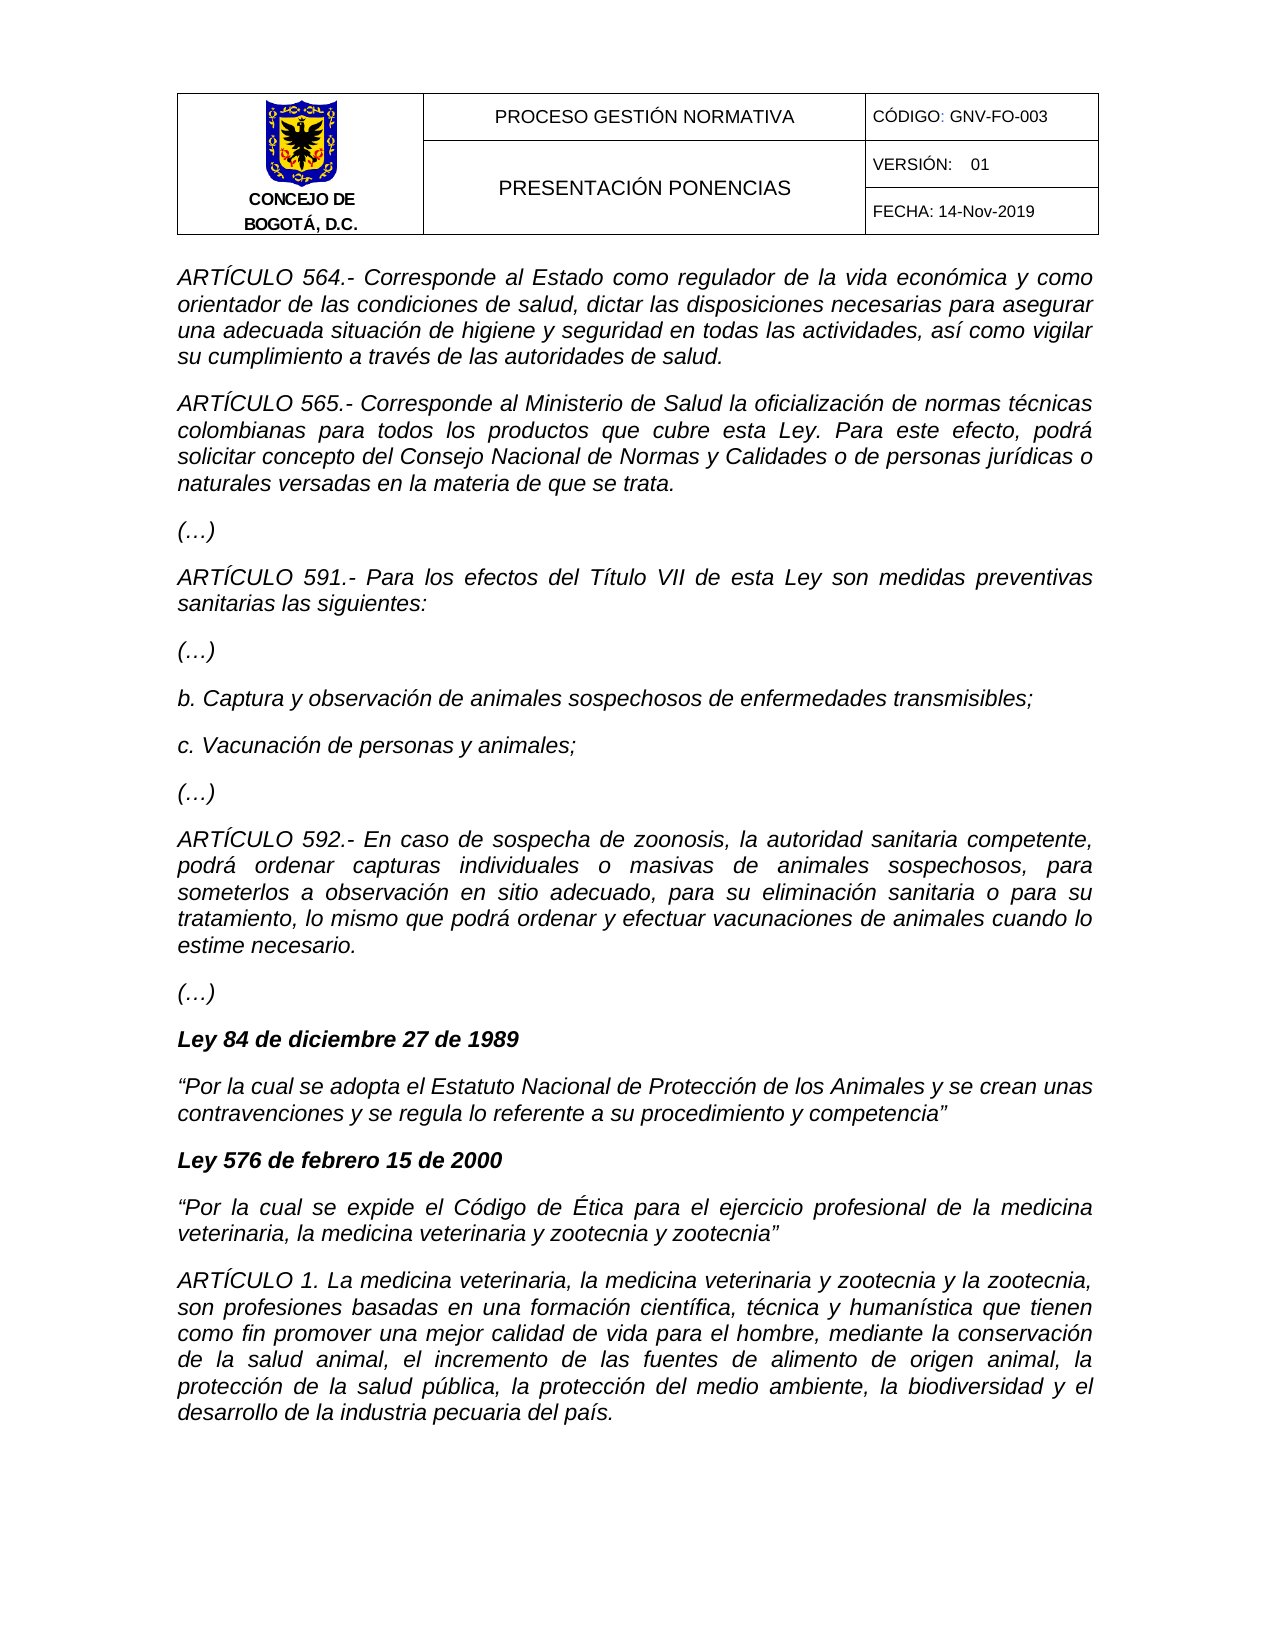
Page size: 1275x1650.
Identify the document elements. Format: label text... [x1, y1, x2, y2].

text “Por la cual se adopta el Estatuto Nacional de Protección de los Animales y se crean unas contravenciones y se regula lo referente a su procedimiento y competencia” [177, 1073, 1096, 1126]
text ARTÍCULO 564.- Corresponde al Estado como regulador de la vida económica y como orientador de las condiciones de salud, dictar las disposiciones necesarias para asegurar una adecuada situación de higiene y seguridad en todas las actividades, así como vigilar su cumplimiento a través de las autoridades de salud. [177, 264, 1096, 369]
text (…) [177, 637, 1096, 664]
text (…) [177, 979, 1096, 1005]
text (…) [177, 517, 1096, 543]
text “Por la cual se expide el Código de Ética para el ejercicio profesional de la medicina veterinaria, la medicina veterinaria y zootecnia y zootecnia” [177, 1194, 1096, 1247]
text (…) [177, 779, 1096, 805]
text b. Captura y observación de animales sospechosos de enfermedades transmisibles; [177, 684, 1096, 711]
text ARTÍCULO 592.- En caso de sospecha de zoonosis, la autoridad sanitaria competente, podrá ordenar capturas individuales o masivas de animales sospechosos, para someterlos a observación en sitio adecuado, para su eliminación sanitaria o para su tratamiento, lo mismo que podrá ordenar y efectuar vacunaciones de animales cuando lo estime necesario. [177, 826, 1096, 958]
text c. Vacunación de personas y animales; [177, 732, 1096, 758]
text Ley 576 de febrero 15 de 2000 [177, 1147, 1096, 1173]
text ARTÍCULO 1. La medicina veterinaria, la medicina veterinaria y zootecnia y la zootecnia, son profesiones basadas en una formación científica, técnica y humanística que tienen como fin promover una mejor calidad de vida para el hombre, mediante la conservación de la salud animal, el incremento de las fuentes de alimento de origen animal, la protección de la salud pública, la protección del medio ambiente, la biodiversidad y el desarrollo de la industria pecuaria del país. [177, 1267, 1096, 1426]
text ARTÍCULO 591.- Para los efectos del Título VII de esta Ley son medidas preventivas sanitarias las siguientes: [177, 564, 1096, 617]
text ARTÍCULO 565.- Corresponde al Ministerio de Salud la oficialización de normas técnicas colombianas para todos los productos que cubre esta Ley. Para este efecto, podrá solicitar concepto del Consejo Nacional de Normas y Calidades o de personas jurídicas o naturales versadas en la materia de que se trata. [177, 390, 1096, 496]
text Ley 84 de diciembre 27 de 1989 [177, 1026, 1096, 1052]
